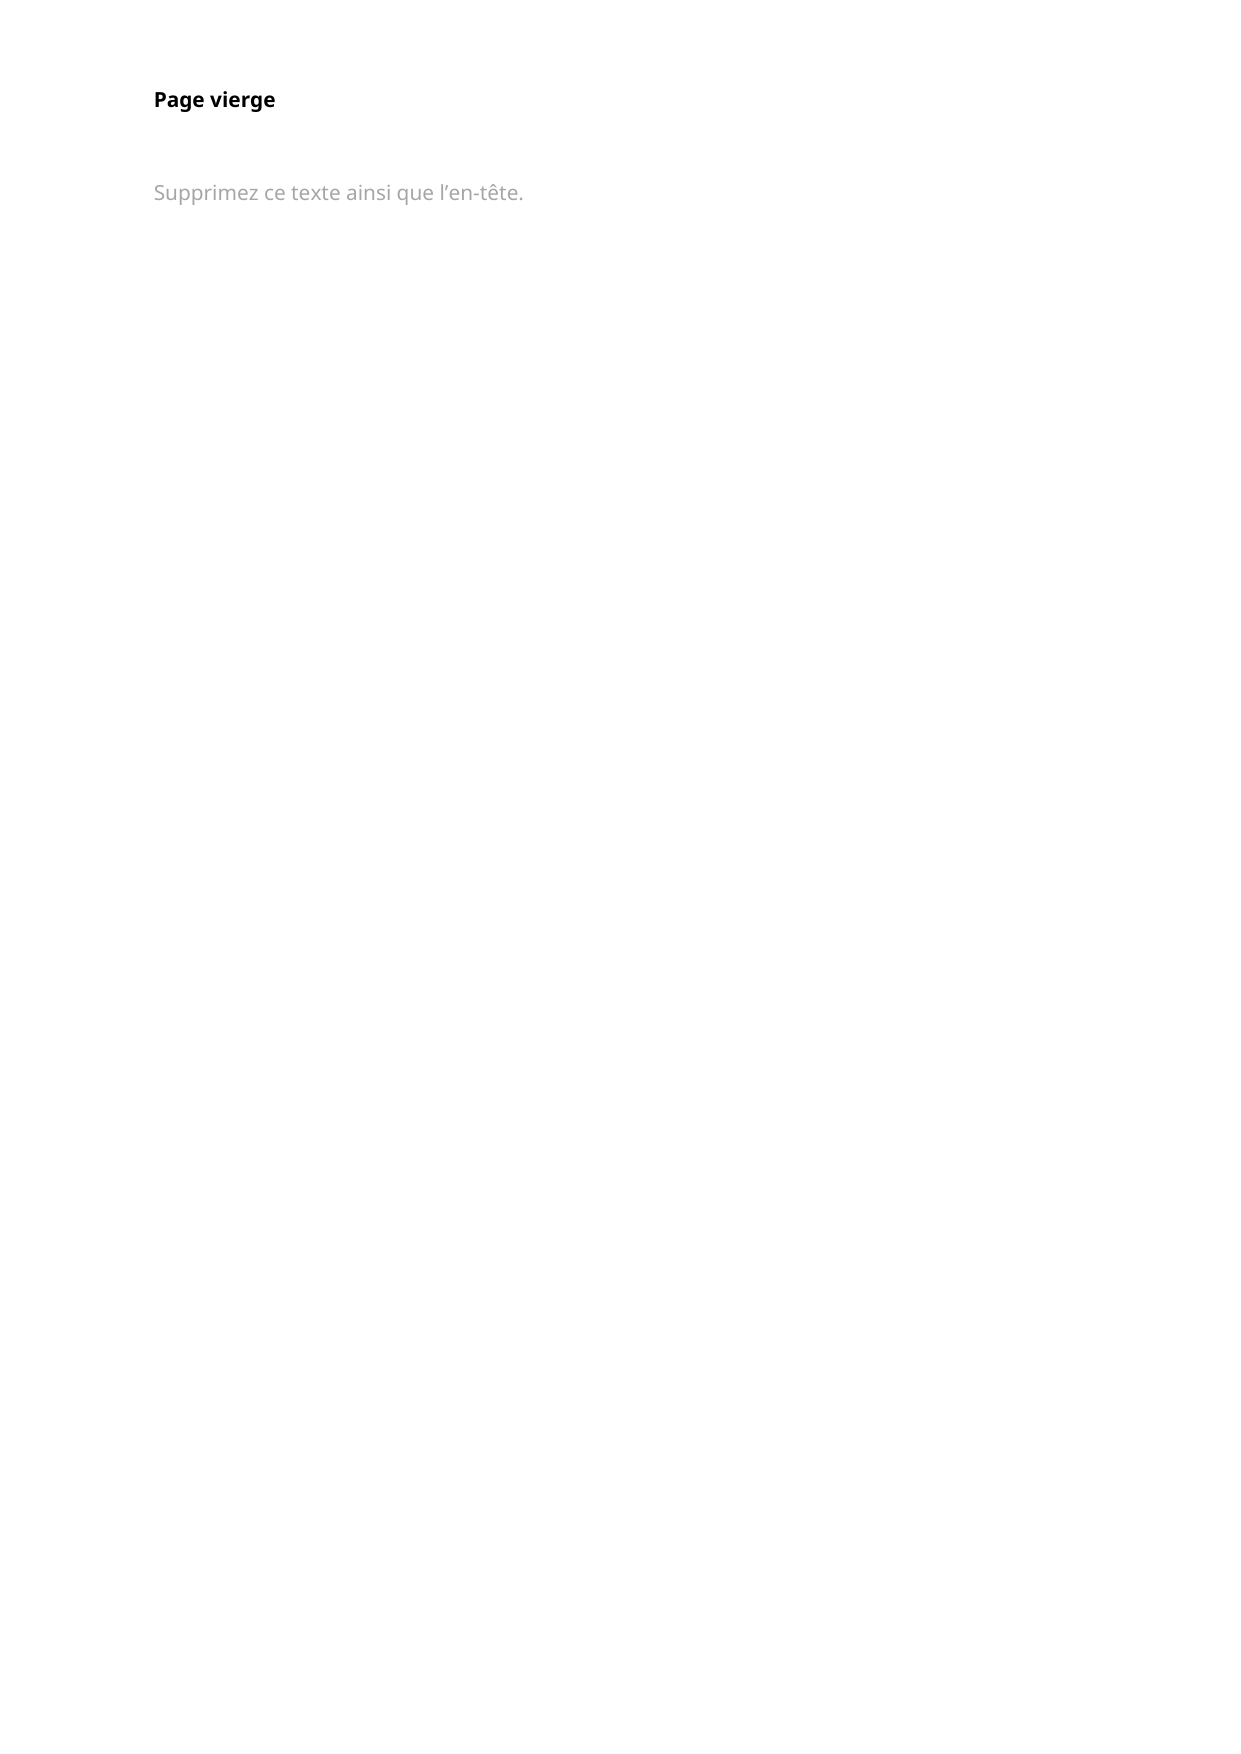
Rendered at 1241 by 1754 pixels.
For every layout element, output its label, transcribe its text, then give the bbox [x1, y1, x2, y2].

text Page vierge [153, 83, 1108, 114]
text Supprimez ce texte ainsi que l’en-tête. [153, 178, 1108, 207]
